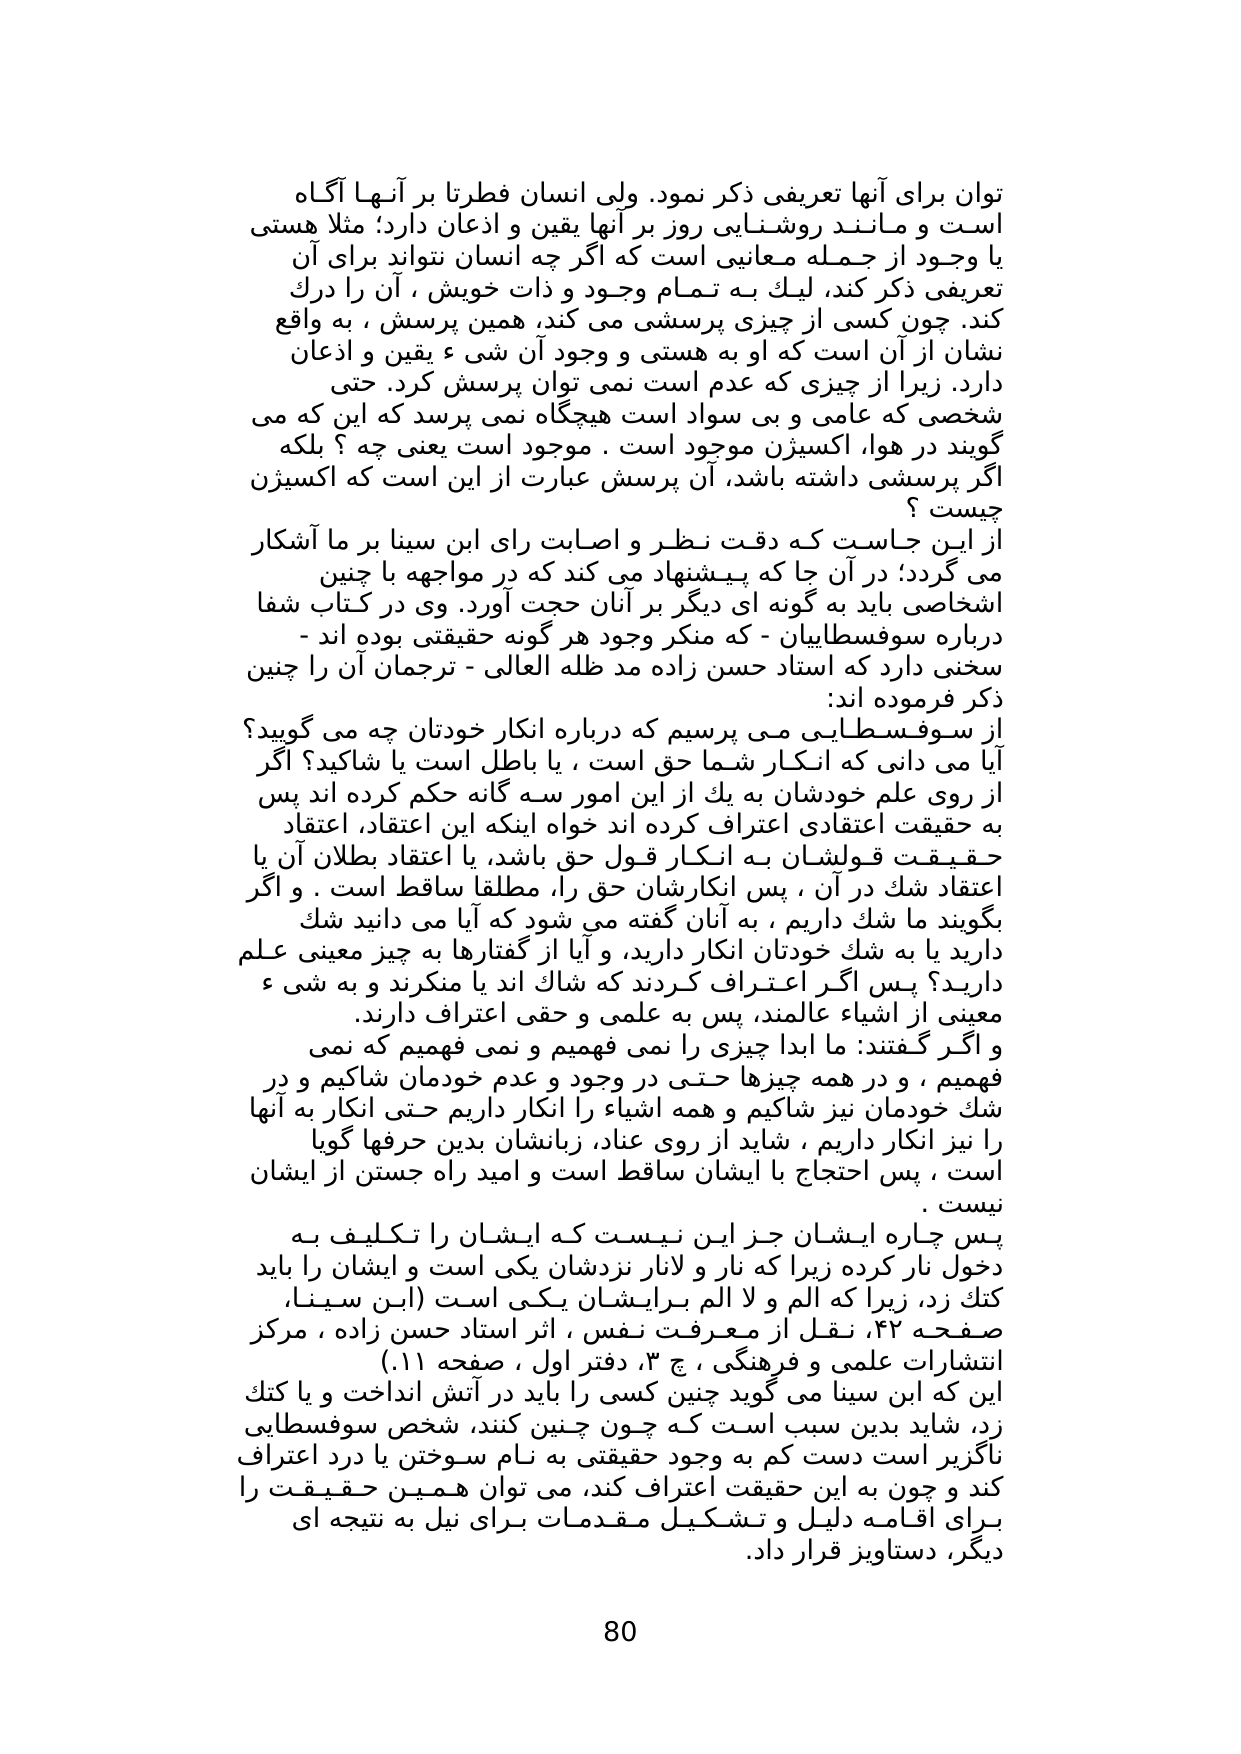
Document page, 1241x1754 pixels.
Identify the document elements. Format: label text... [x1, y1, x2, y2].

text و اگـر گـفتند: ما ابدا چيزى را نمى فهميم و نمى فهميم كه نمى فهميم ، و در همه چيزها حـتـى در وجود و عدم خودمان شاكيم و در شك خودمان نيز شاكيم و همه اشياء را انكار داريم حـتى انكار به آنها را نيز انكار داريم ، شايد از روى عناد، زبانشان بدين حرفها گويا است ، پس احتجاج با ايشان ساقط است و اميد راه جستن از ايشان نيست . [236, 1029, 1004, 1219]
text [236, 177, 1004, 524]
text پـس چـاره ايـشـان جـز ايـن نـيـسـت كـه ايـشـان را تـكـليـف بـه دخول نار كرده زيرا كه نار و لانار نزدشان يكى است و ايشان را بايد كتك زد، زيرا كه الم و لا الم بـرايـشـان يـكـى اسـت (ابـن سـيـنـا، صـفـحـه ۴۲، نـقـل از مـعـرفـت نـفس ، اثر استاد حسن زاده ، مركز انتشارات علمى و فرهنگى ، چ ۳، دفتر اول ، صفحه ۱۱.) [236, 1219, 1004, 1377]
text اين كه ابن سينا مى گويد چنين كسى را بايد در آتش انداخت و يا كتك زد، شايد بدين سبب اسـت كـه چـون چـنين كنند، شخص سوفسطايى ناگزير است دست كم به وجود حقيقتى به نـام سـوختن يا درد اعتراف كند و چون به اين حقيقت اعتراف كند، مى توان هـمـيـن حـقـيـقـت را بـراى اقـامـه دليـل و تـشـكـيـل مـقـدمـات بـراى نيل به نتيجه اى ديگر، دستاويز قرار داد. [236, 1377, 1004, 1566]
text از ايـن جـاسـت كـه دقـت نـظـر و اصـابت راى ابن سينا بر ما آشكار مى گردد؛ در آن جا كه پـيـشنهاد مى كند كه در مواجهه با چنين اشخاصى بايد به گونه اى ديگر بر آنان حجت آورد. وى در كـتاب شفا درباره سوفسطاييان - كه منكر وجود هر گونه حقيقتى بوده اند - سخنى دارد كه استاد حسن زاده مد ظله العالى - ترجمان آن را چنين ذكر فرموده اند: [236, 524, 1004, 714]
text از سـوفـسـطـايـى مـى پرسيم كه درباره انكار خودتان چه مى گوييد؟ آيا مى دانى كه انـكـار شـما حق است ، يا باطل است يا شاكيد؟ اگر از روى علم خودشان به يك از اين امور سـه گانه حكم كرده اند پس به حقيقت اعتقادى اعتراف كرده اند خواه اينكه اين اعتقاد، اعتقاد حـقـيـقـت قـولشـان بـه انـكـار قـول حق باشد، يا اعتقاد بطلان آن يا اعتقاد شك در آن ، پس انكارشان حق را، مطلقا ساقط است . و اگر بگويند ما شك داريم ، به آنان گفته مى شود كه آيا مى دانيد شك داريد يا به شك خودتان انكار داريد، و آيا از گفتارها به چيز معينى عـلم داريـد؟ پـس اگـر اعـتـراف كـردند كه شاك اند يا منكرند و به شى ء معينى از اشياء عالمند، پس به علمى و حقى اعتراف دارند. [236, 714, 1004, 1029]
